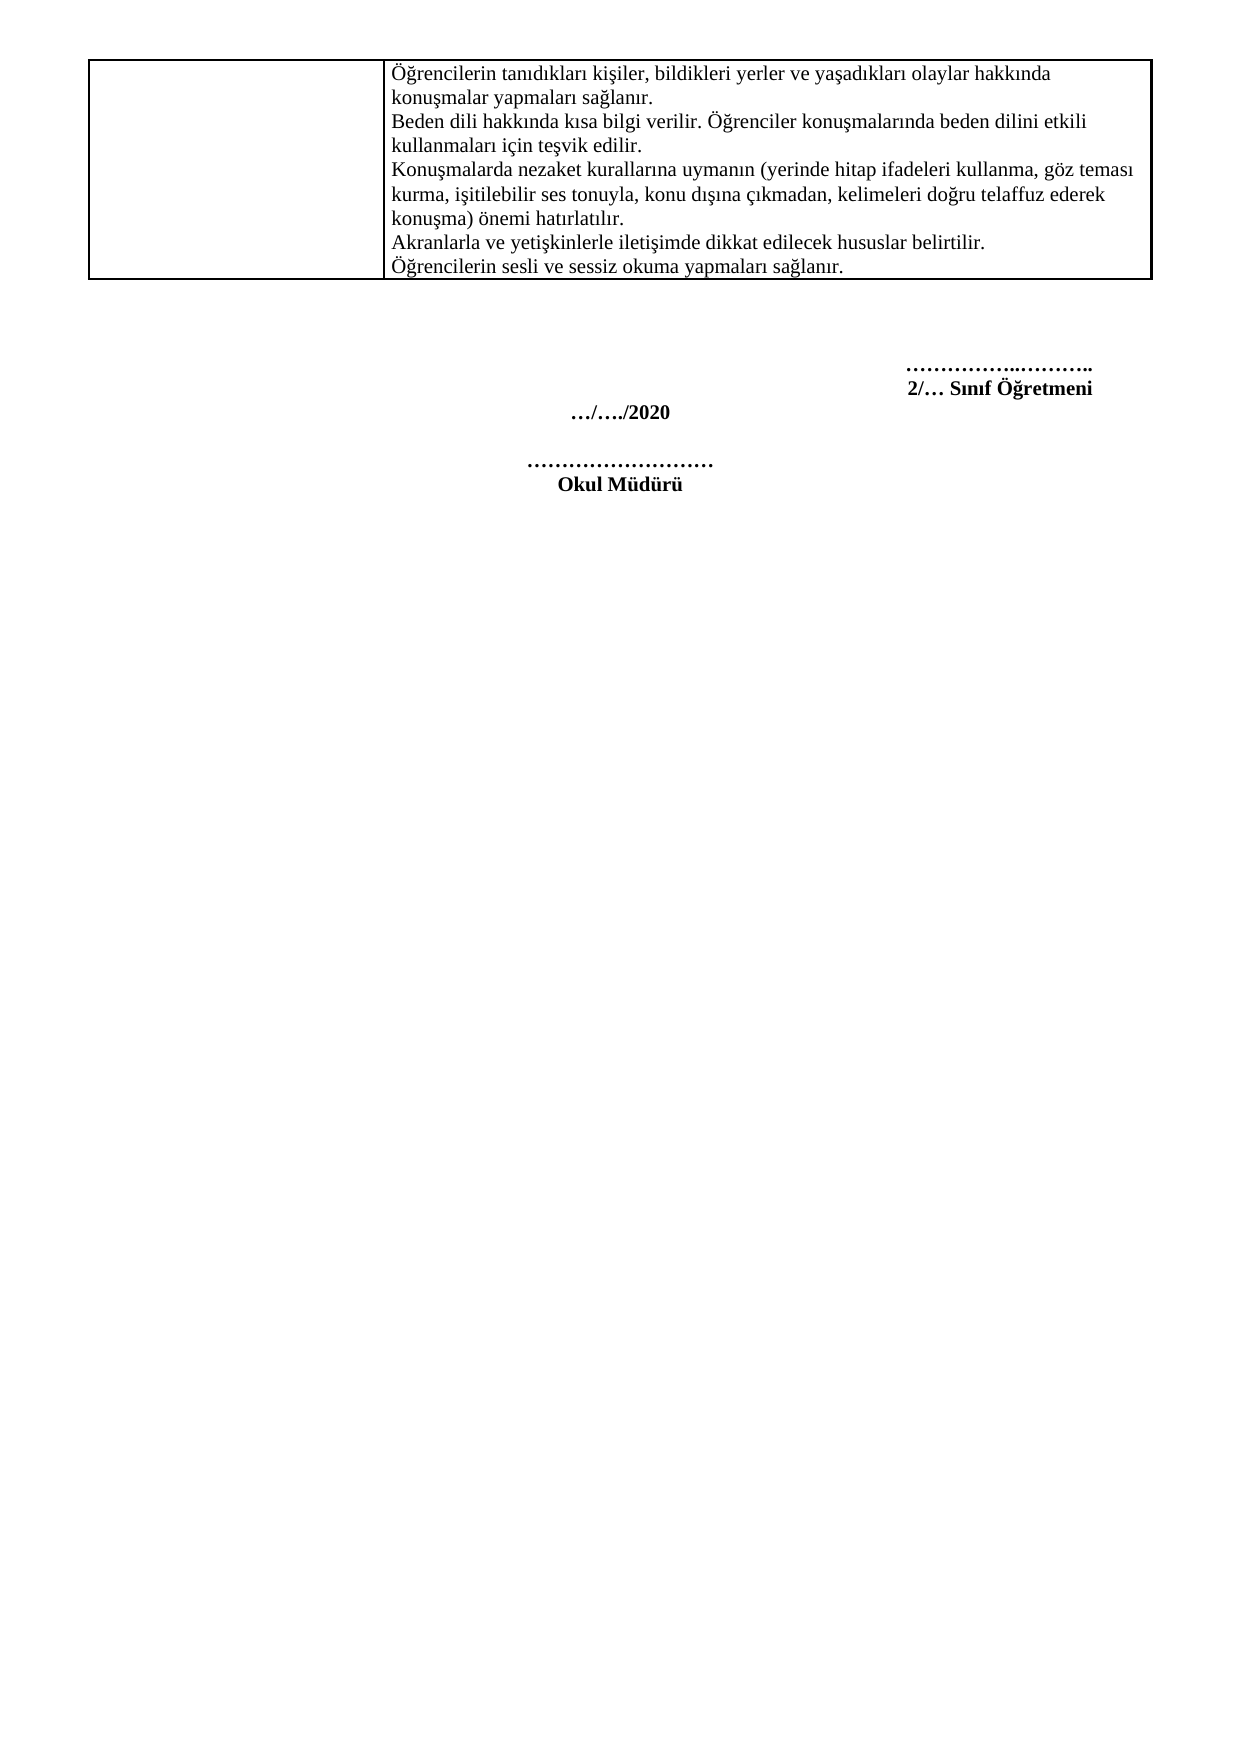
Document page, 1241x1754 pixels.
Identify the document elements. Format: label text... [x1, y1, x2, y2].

text Okul Müdürü [148, 472, 1092, 496]
text 2/… Sınıf Öğretmeni [148, 376, 1092, 400]
text …/…./2020 [148, 400, 1092, 424]
text ……………………… [148, 448, 1092, 472]
text ……………..……….. [148, 352, 1092, 376]
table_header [385, 61, 1150, 278]
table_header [90, 61, 383, 278]
